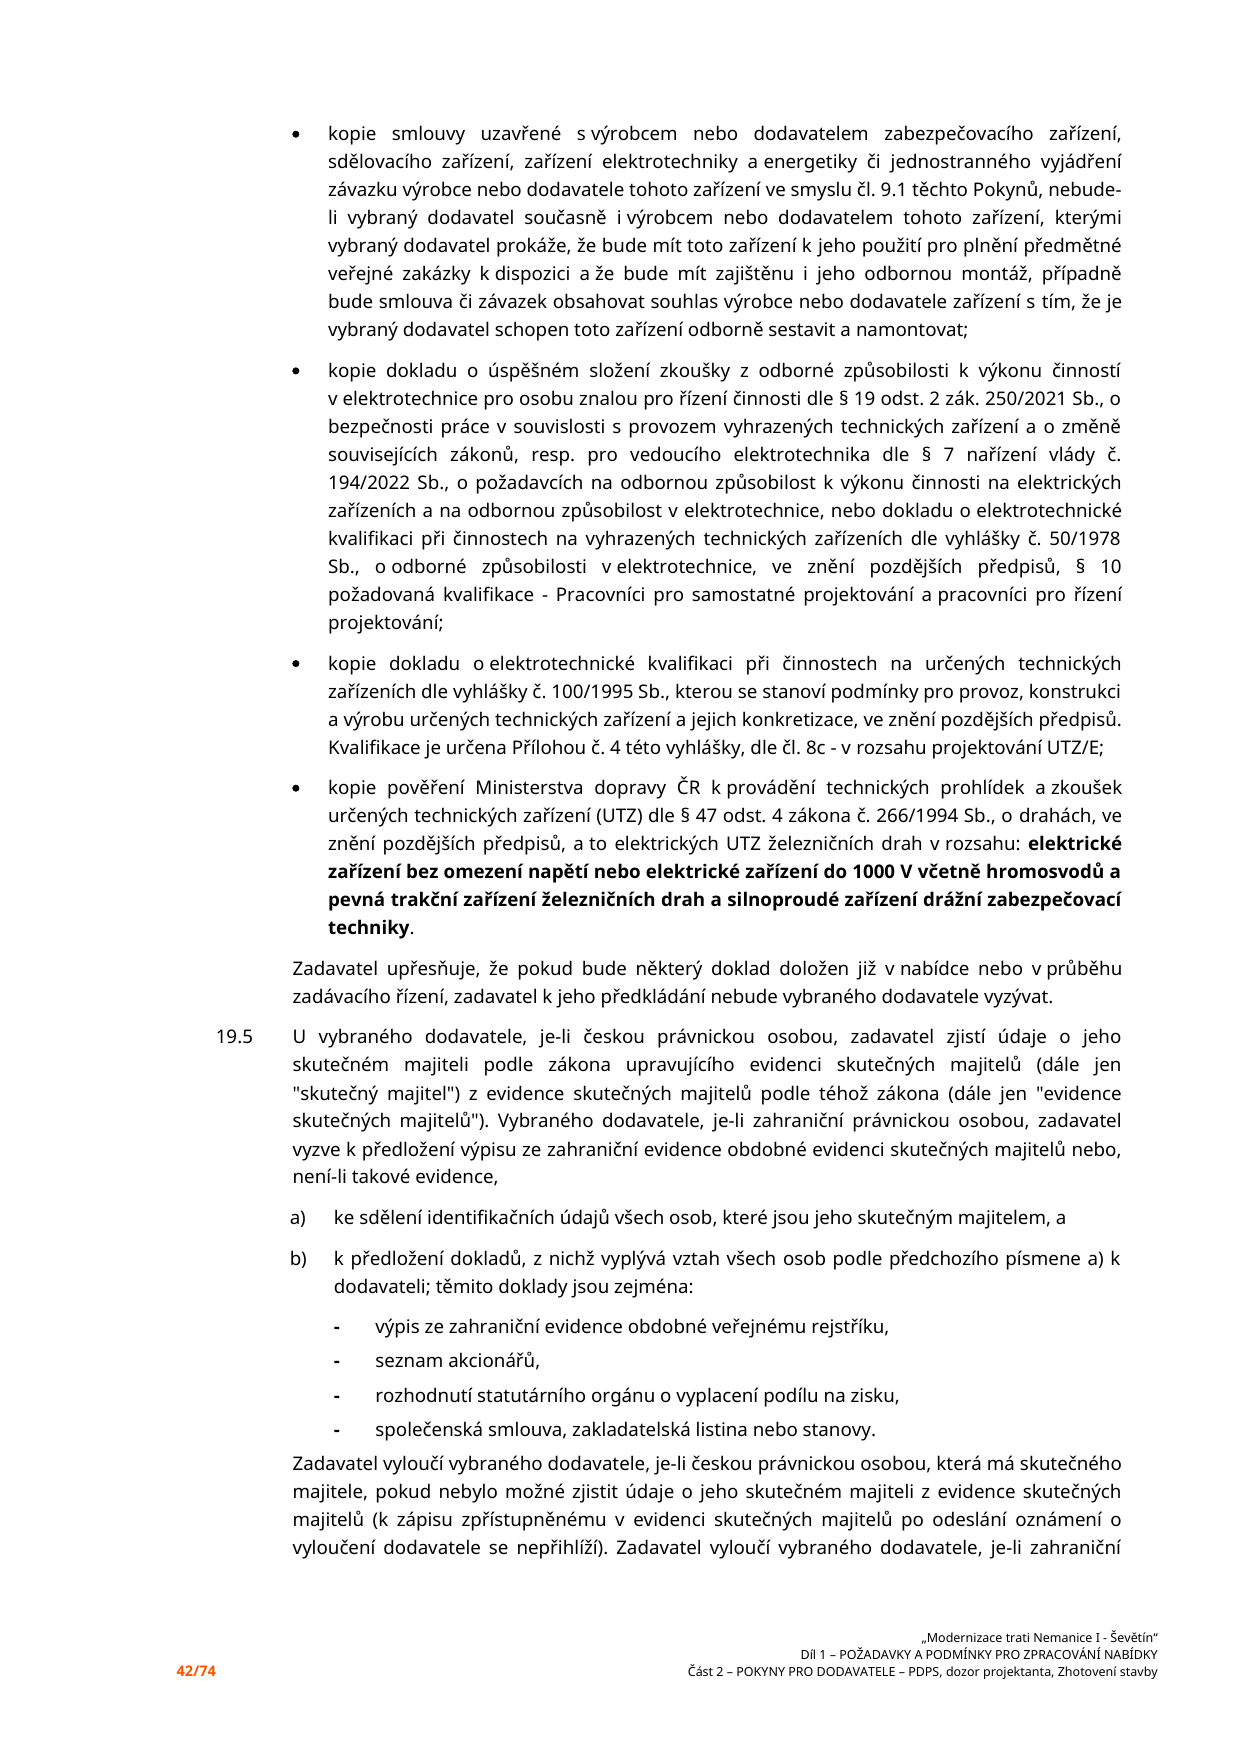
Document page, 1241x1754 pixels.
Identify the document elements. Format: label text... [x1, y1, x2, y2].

text kopie pověření Ministerstva dopravy ČR k provádění technických prohlídek a zkoušek určených technických zařízení (UTZ) dle § 47 odst. 4 zákona č. 266/1994 Sb., o drahách, ve znění pozdějších předpisů, a to elektrických UTZ železničních drah v rozsahu: elektrické zařízení bez omezení napětí nebo elektrické zařízení do 1000 V včetně hromosvodů a pevná trakční zařízení železničních drah a silnoproudé zařízení drážní zabezpečovací techniky. [292, 774, 1122, 940]
text kopie dokladu o úspěšném složení zkoušky z odborné způsobilosti k výkonu činností v elektrotechnice pro osobu znalou pro řízení činnosti dle § 19 odst. 2 zák. 250/2021 Sb., o bezpečnosti práce v souvislosti s provozem vyhrazených technických zařízení a o změně souvisejících zákonů, resp. pro vedoucího elektrotechnika dle § 7 nařízení vlády č. 194/2022 Sb., o požadavcích na odbornou způsobilost k výkonu činnosti na elektrických zařízeních a na odbornou způsobilost v elektrotechnice, nebo dokladu o elektrotechnické kvalifikaci při činnostech na vyhrazených technických zařízeních dle vyhlášky č. 50/1978 Sb., o odborné způsobilosti v elektrotechnice, ve znění pozdějších předpisů, § 10 požadovaná kvalifikace - Pracovníci pro samostatné projektování a pracovníci pro řízení projektování; [292, 357, 1122, 635]
text Zadavatel upřesňuje, že pokud bude některý doklad doložen již v nabídce nebo v průběhu zadávacího řízení, zadavatel k jeho předkládání nebude vybraného dodavatele vyzývat. [292, 955, 1122, 1009]
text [292, 1451, 1122, 1560]
list ke sdělení identifikačních údajů všech osob, které jsou jeho skutečným majitelem, a [289, 1204, 1122, 1230]
text kopie smlouvy uzavřené s výrobcem nebo dodavatelem zabezpečovacího zařízení, sdělovacího zařízení, zařízení elektrotechniky a energetiky či jednostranného vyjádření závazku výrobce nebo dodavatele tohoto zařízení ve smyslu čl. 9.1 těchto Pokynů, nebude-li vybraný dodavatel současně i výrobcem nebo dodavatelem tohoto zařízení, kterými vybraný dodavatel prokáže, že bude mít toto zařízení k jeho použití pro plnění předmětné veřejné zakázky k dispozici a že bude mít zajištěnu i jeho odbornou montáž, případně bude smlouva či závazek obsahovat souhlas výrobce nebo dodavatele zařízení s tím, že je vybraný dodavatel schopen toto zařízení odborně sestavit a namontovat; [292, 121, 1122, 342]
text rozhodnutí statutárního orgánu o vyplacení podílu na zisku, [334, 1382, 1122, 1407]
list k předložení dokladů, z nichž vyplývá vztah všech osob podle předchozího písmene a) k dodavateli; těmito doklady jsou zejména: [289, 1245, 1122, 1298]
text U vybraného dodavatele, je-li českou právnickou osobou, zadavatel zjistí údaje o jeho skutečném majiteli podle zákona upravujícího evidenci skutečných majitelů (dále jen "skutečný majitel") z evidence skutečných majitelů podle téhož zákona (dále jen "evidence skutečných majitelů"). Vybraného dodavatele, je-li zahraniční právnickou osobou, zadavatel vyzve k předložení výpisu ze zahraniční evidence obdobné evidenci skutečných majitelů nebo, není-li takové evidence, [216, 1024, 1122, 1189]
text seznam akcionářů, [334, 1348, 1122, 1373]
text kopie dokladu o elektrotechnické kvalifikaci při činnostech na určených technických zařízeních dle vyhlášky č. 100/1995 Sb., kterou se stanoví podmínky pro provoz, konstrukci a výrobu určených technických zařízení a jejich konkretizace, ve znění pozdějších předpisů. Kvalifikace je určena Přílohou č. 4 této vyhlášky, dle čl. 8c - v rozsahu projektování UTZ/E; [292, 650, 1122, 759]
text výpis ze zahraniční evidence obdobné veřejnému rejstříku, [334, 1313, 1122, 1339]
text společenská smlouva, zakladatelská listina nebo stanovy. [334, 1416, 1122, 1442]
